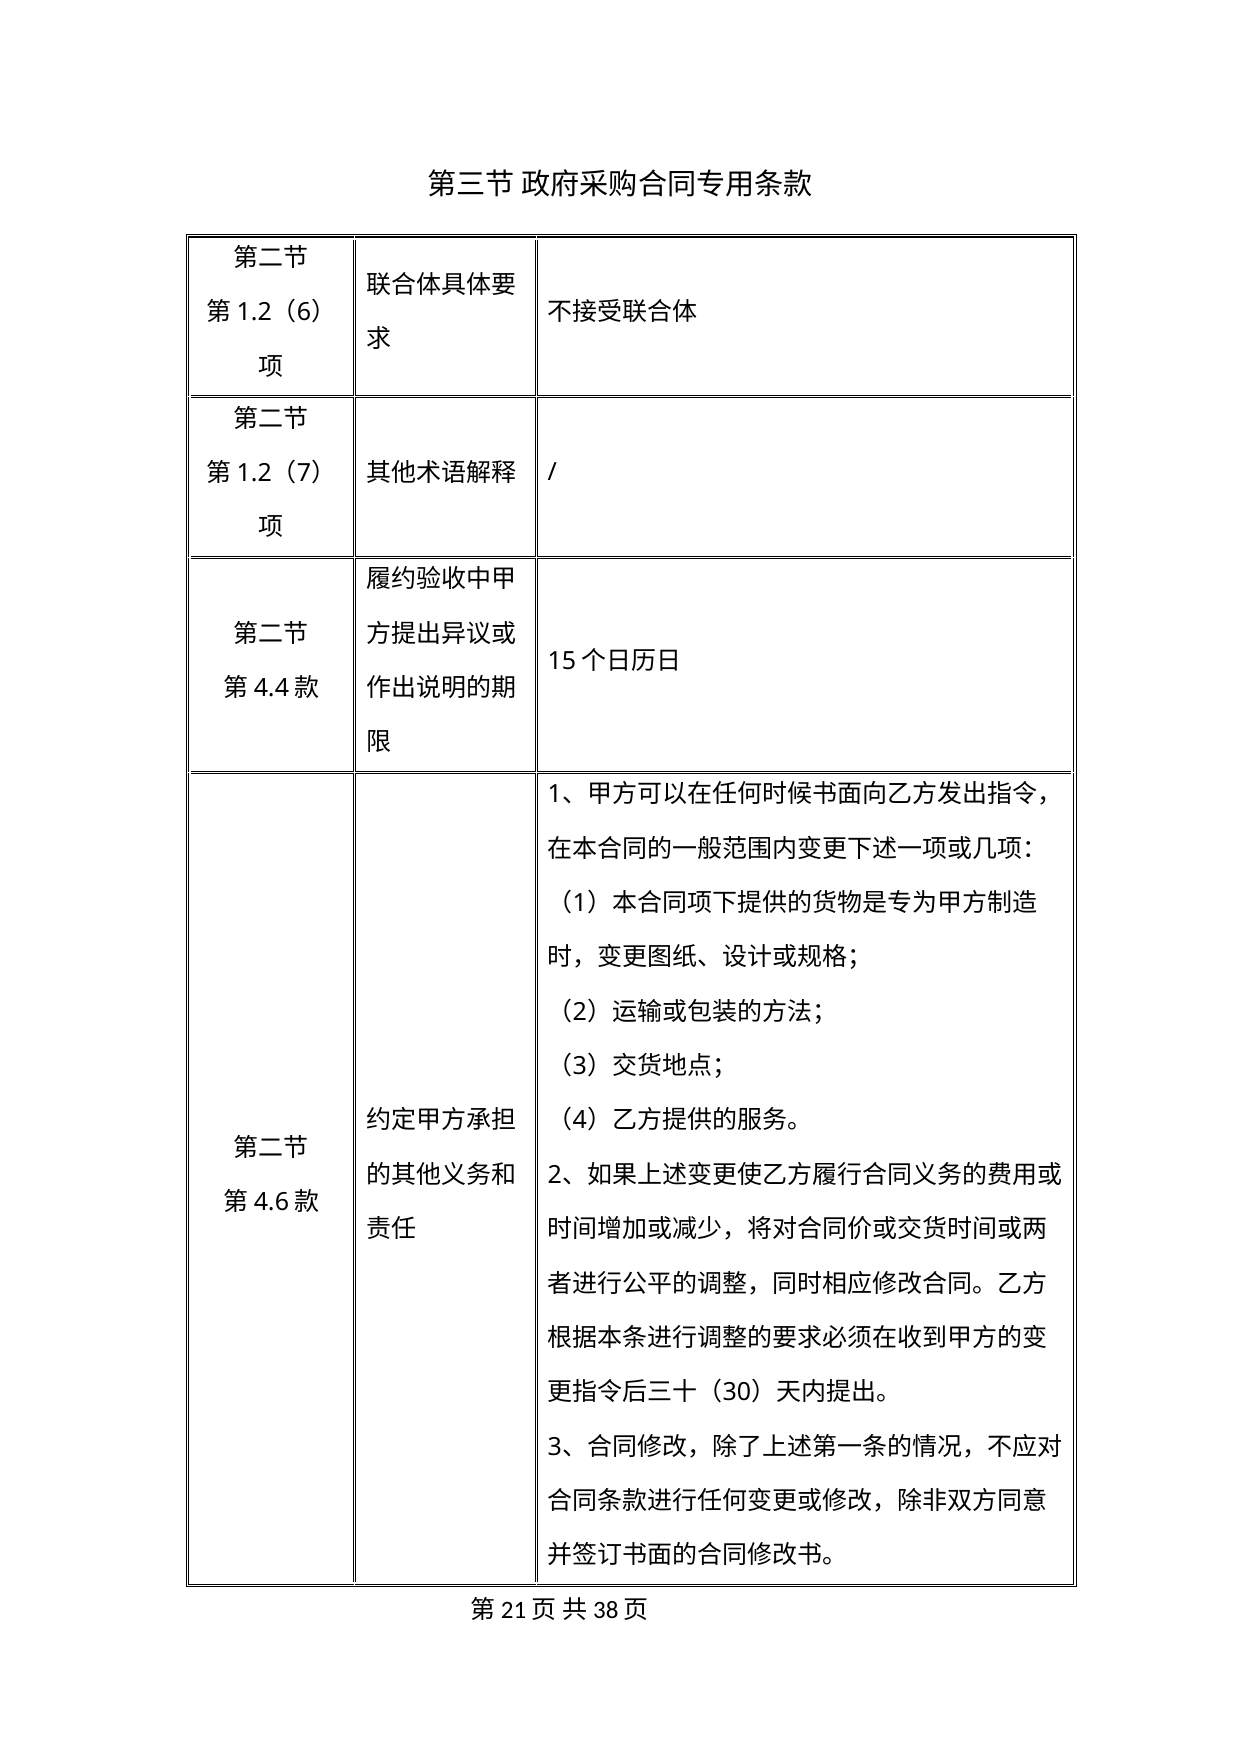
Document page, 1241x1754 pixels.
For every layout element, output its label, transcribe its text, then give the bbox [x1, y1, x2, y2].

table_cell 第二节 第4.6款 [189, 771, 355, 1584]
table_cell 第二节 第4.4款 [189, 556, 353, 771]
table_cell 履约验收中甲方提出异议或作出说明的期限 [356, 559, 535, 771]
table_header 第二节 第1.2（6）项 [188, 235, 355, 395]
table_header 不接受联合体 [536, 237, 1073, 395]
table_header 联合体具体要求 [355, 238, 536, 395]
table_cell 15个日历日 [538, 556, 1073, 771]
subtitle 第三节 政府采购合同专用条款 [187, 160, 1053, 203]
table_cell 第二节 第1.2（7）项 [188, 395, 355, 556]
table_cell 约定甲方承担的其他义务和责任 [355, 774, 536, 1584]
table_cell 其他术语解释 [356, 398, 535, 556]
table_cell / [536, 395, 1075, 556]
table_cell 1、甲方可以在任何时候书面向乙方发出指令，在本合同的一般范围内变更下述一项或几项： （1）本合同项下提供的货物是专为甲方制造时，变更图纸、设计或规格； （2）运输或包装的方法； （3）交货地点； （4）乙方提供的服务。 2、如果上述变更使乙方履行合同义务的费用或时间增加或减少，将对合同价或交货时间或两者进行公平的调整，同时相应修改合同。乙方根据本条进行调整的要求必须在收到甲方的变更指令后三十（30）天内提出。 3、合同修改，除了上述第一条的情况，不应对合同条款进行任何变更或修改，除非双方同意并签订书面的合同修改书。 [536, 771, 1073, 1584]
